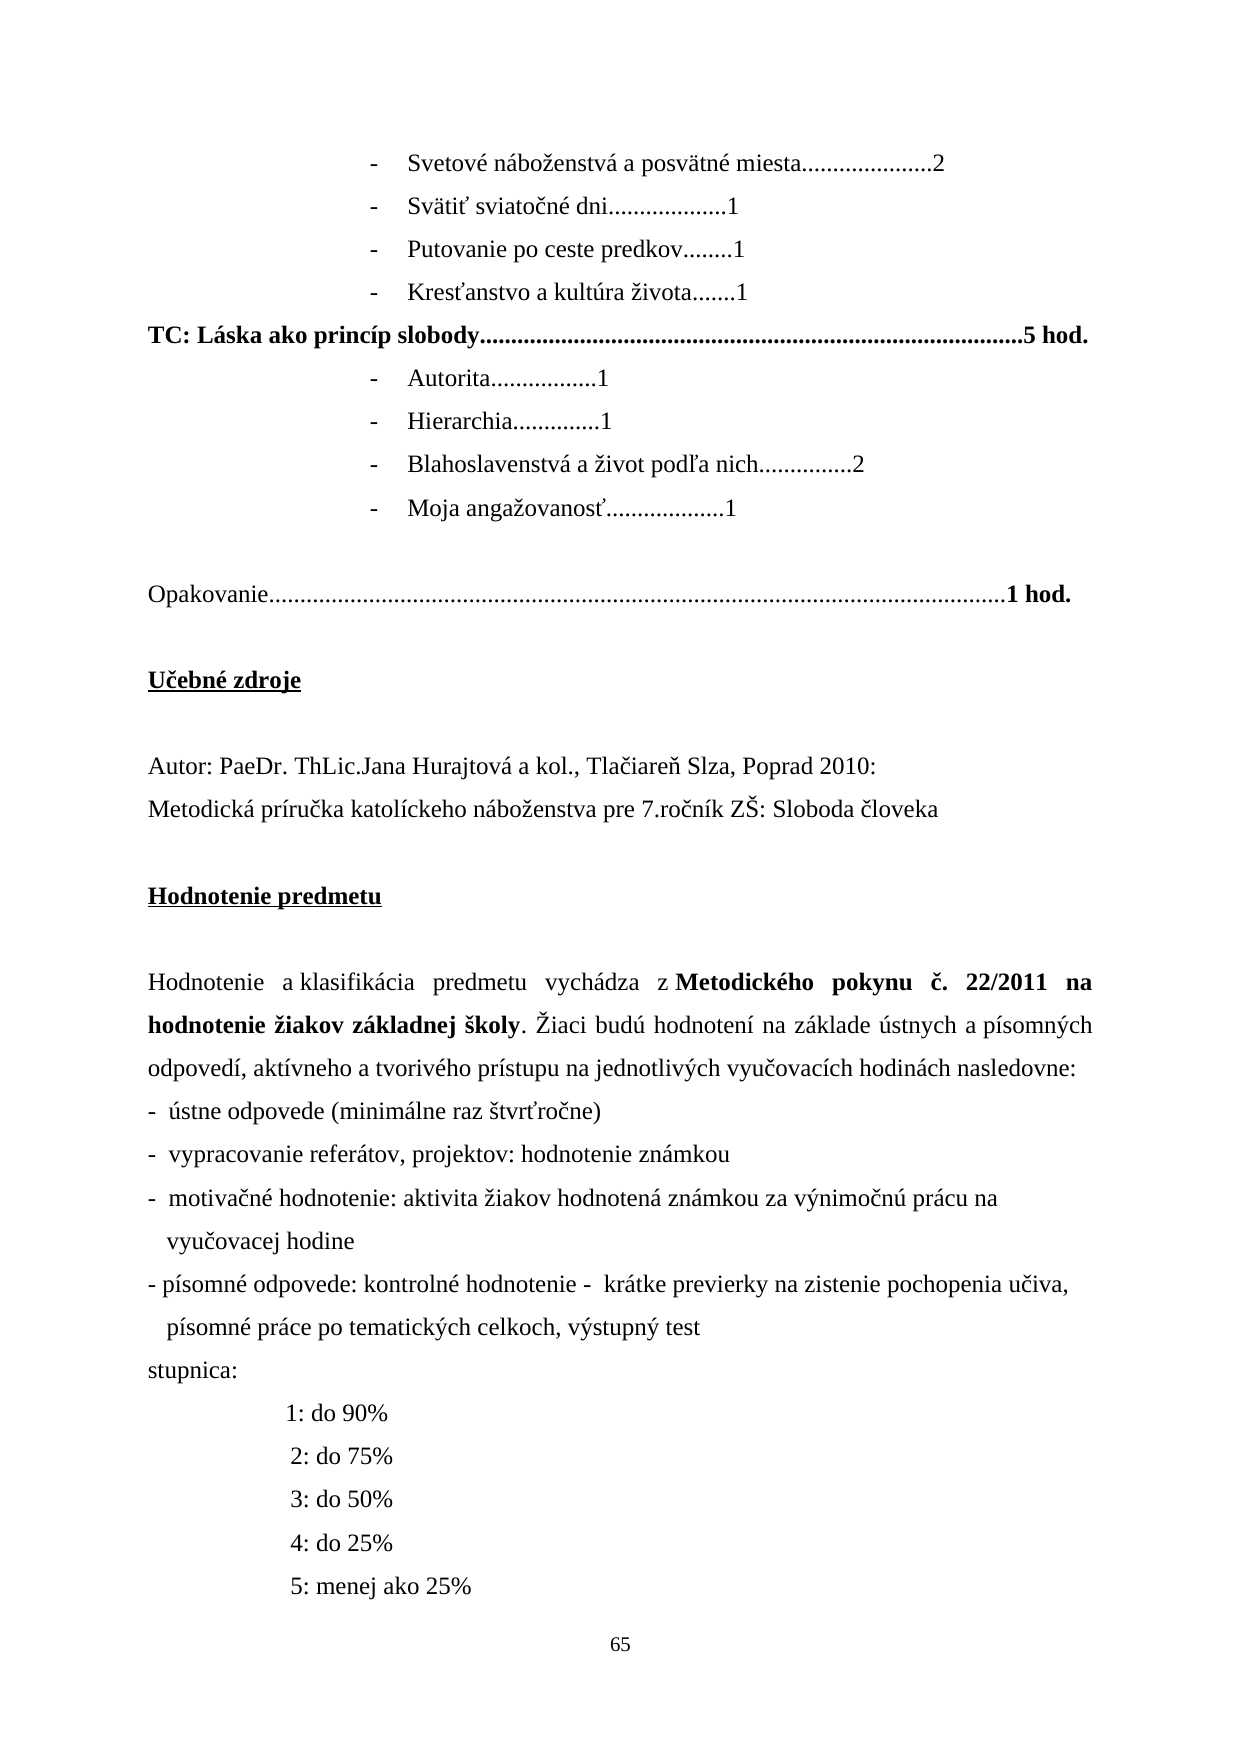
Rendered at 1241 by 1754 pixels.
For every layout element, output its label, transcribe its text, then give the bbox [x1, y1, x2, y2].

text vyučovacej hodine [148, 1226, 1093, 1254]
text 3: do 50% [148, 1484, 1093, 1513]
list Svetové náboženstvá a posvätné miesta.....................2 [369, 148, 1093, 176]
list Svätiť sviatočné dni...................1 [369, 191, 1093, 219]
text 1: do 90% [148, 1398, 1093, 1427]
text 5: menej ako 25% [148, 1571, 1093, 1599]
list Hierarchia..............1 [369, 406, 1093, 435]
text - ústne odpovede (minimálne raz štvrťročne) [148, 1096, 1093, 1125]
text Metodická príručka katolíckeho náboženstva pre 7.ročník ZŠ: Sloboda človeka [148, 794, 1093, 823]
list Kresťanstvo a kultúra života.......1 [369, 277, 1093, 306]
list Autorita.................1 [369, 363, 1093, 392]
list Moja angažovanosť...................1 [369, 493, 1093, 564]
list Blahoslavenstvá a život podľa nich...............2 [369, 449, 1093, 478]
text - motivačné hodnotenie: aktivita žiakov hodnotená známkou za výnimočnú prácu na [148, 1183, 1093, 1211]
text Hodnotenie predmetu [148, 881, 1093, 909]
text TC: Láska ako princíp slobody.......................................................................................5 hod. [148, 320, 1093, 349]
text 4: do 25% [148, 1528, 1093, 1556]
text Opakovanie......................................................................................................................1 hod. [148, 579, 1093, 608]
text Hodnotenie a klasifikácia predmetu vychádza z Metodického pokynu č. 22/2011 na hodnotenie žiakov základnej školy. Žiaci budú hodnotení na základe ústnych a písomných odpovedí, aktívneho a tvorivého prístupu na jednotlivých vyučovacích hodinách nasledovne: [148, 967, 1093, 1082]
text - písomné odpovede: kontrolné hodnotenie - krátke previerky na zistenie pochopenia učiva, [148, 1269, 1093, 1298]
text písomné práce po tematických celkoch, výstupný test [148, 1312, 1093, 1341]
text stupnica: [148, 1355, 1093, 1384]
list Putovanie po ceste predkov........1 [369, 234, 1093, 263]
text Autor: PaeDr. ThLic.Jana Hurajtová a kol., Tlačiareň Slza, Poprad 2010: [148, 751, 1093, 780]
text 2: do 75% [148, 1441, 1093, 1470]
text Učebné zdroje [148, 665, 1093, 694]
text - vypracovanie referátov, projektov: hodnotenie známkou [148, 1139, 1093, 1168]
